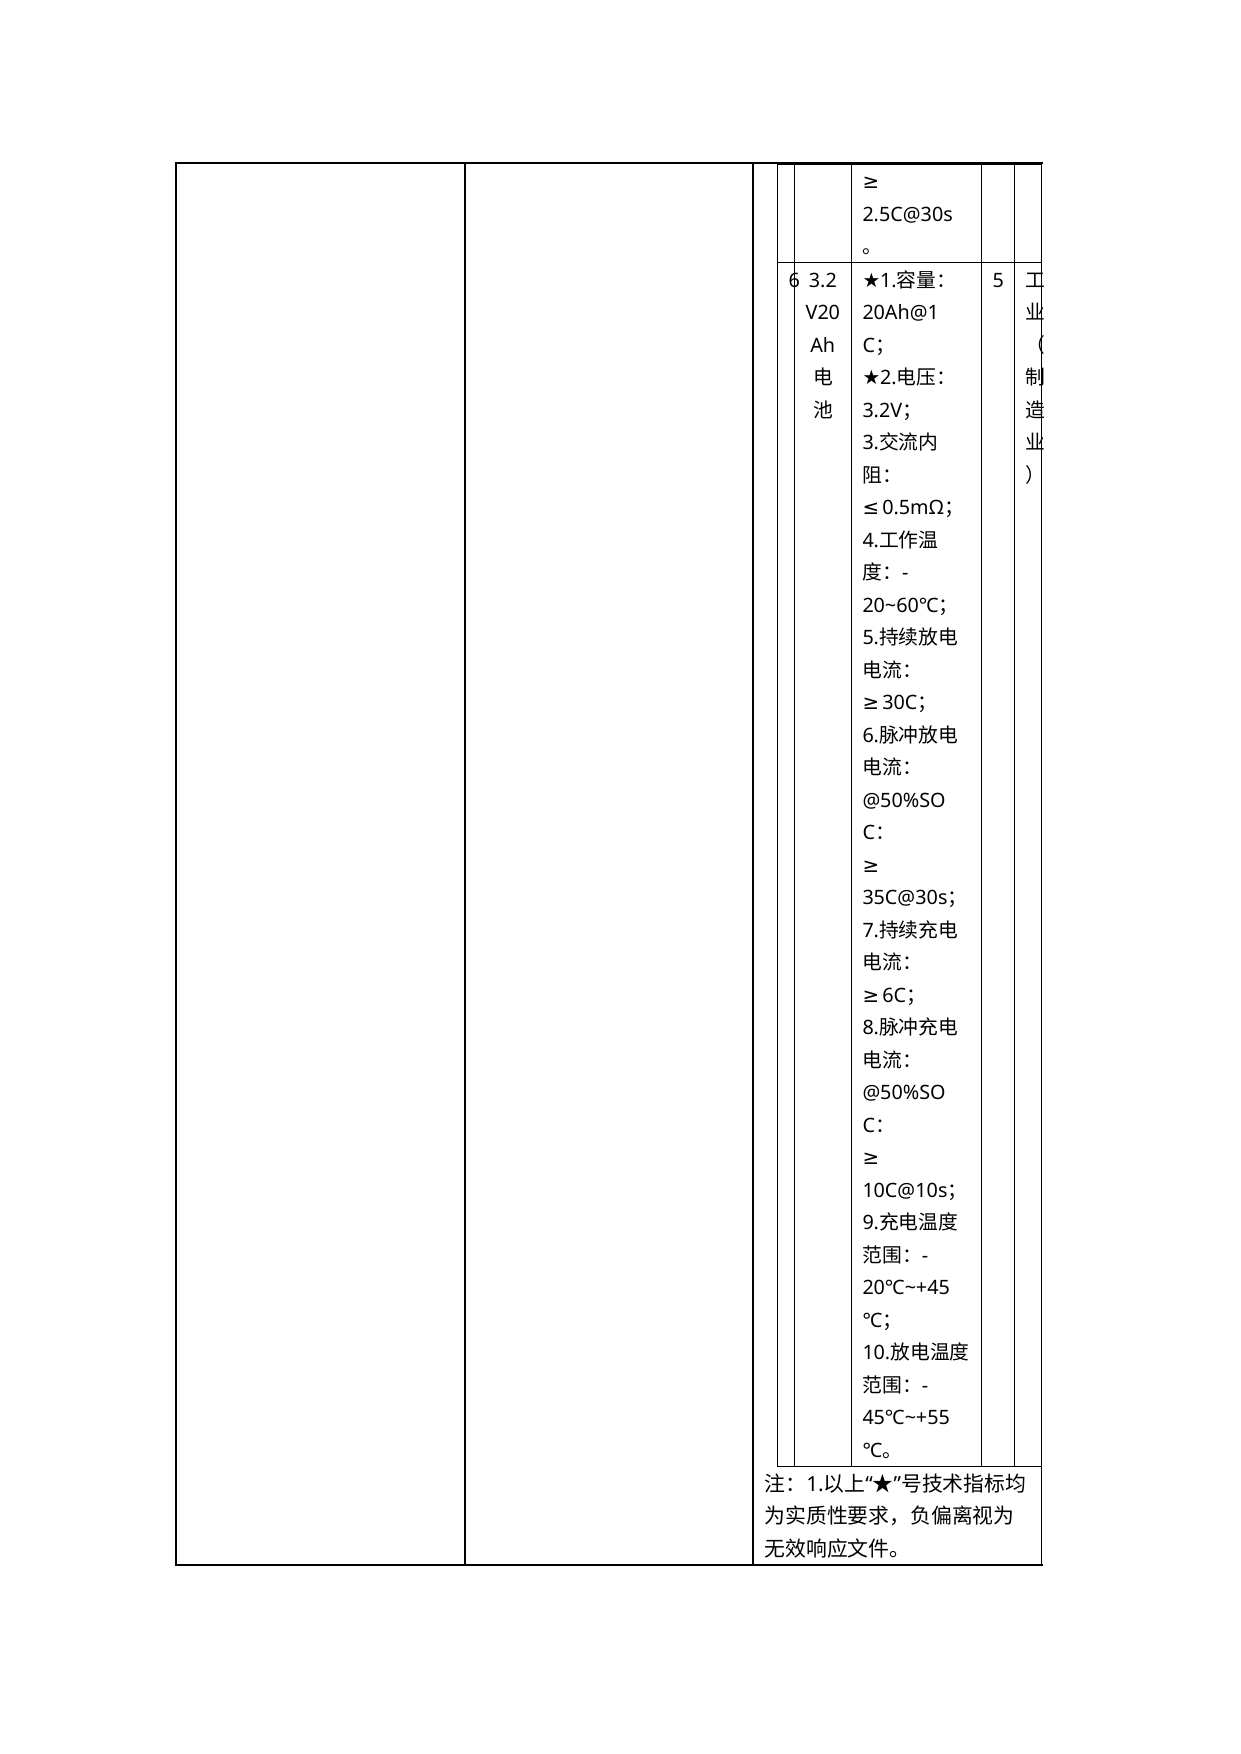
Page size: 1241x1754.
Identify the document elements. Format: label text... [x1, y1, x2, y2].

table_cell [754, 164, 1041, 1564]
table_cell [466, 164, 752, 1564]
table_cell 1 [177, 164, 464, 1564]
